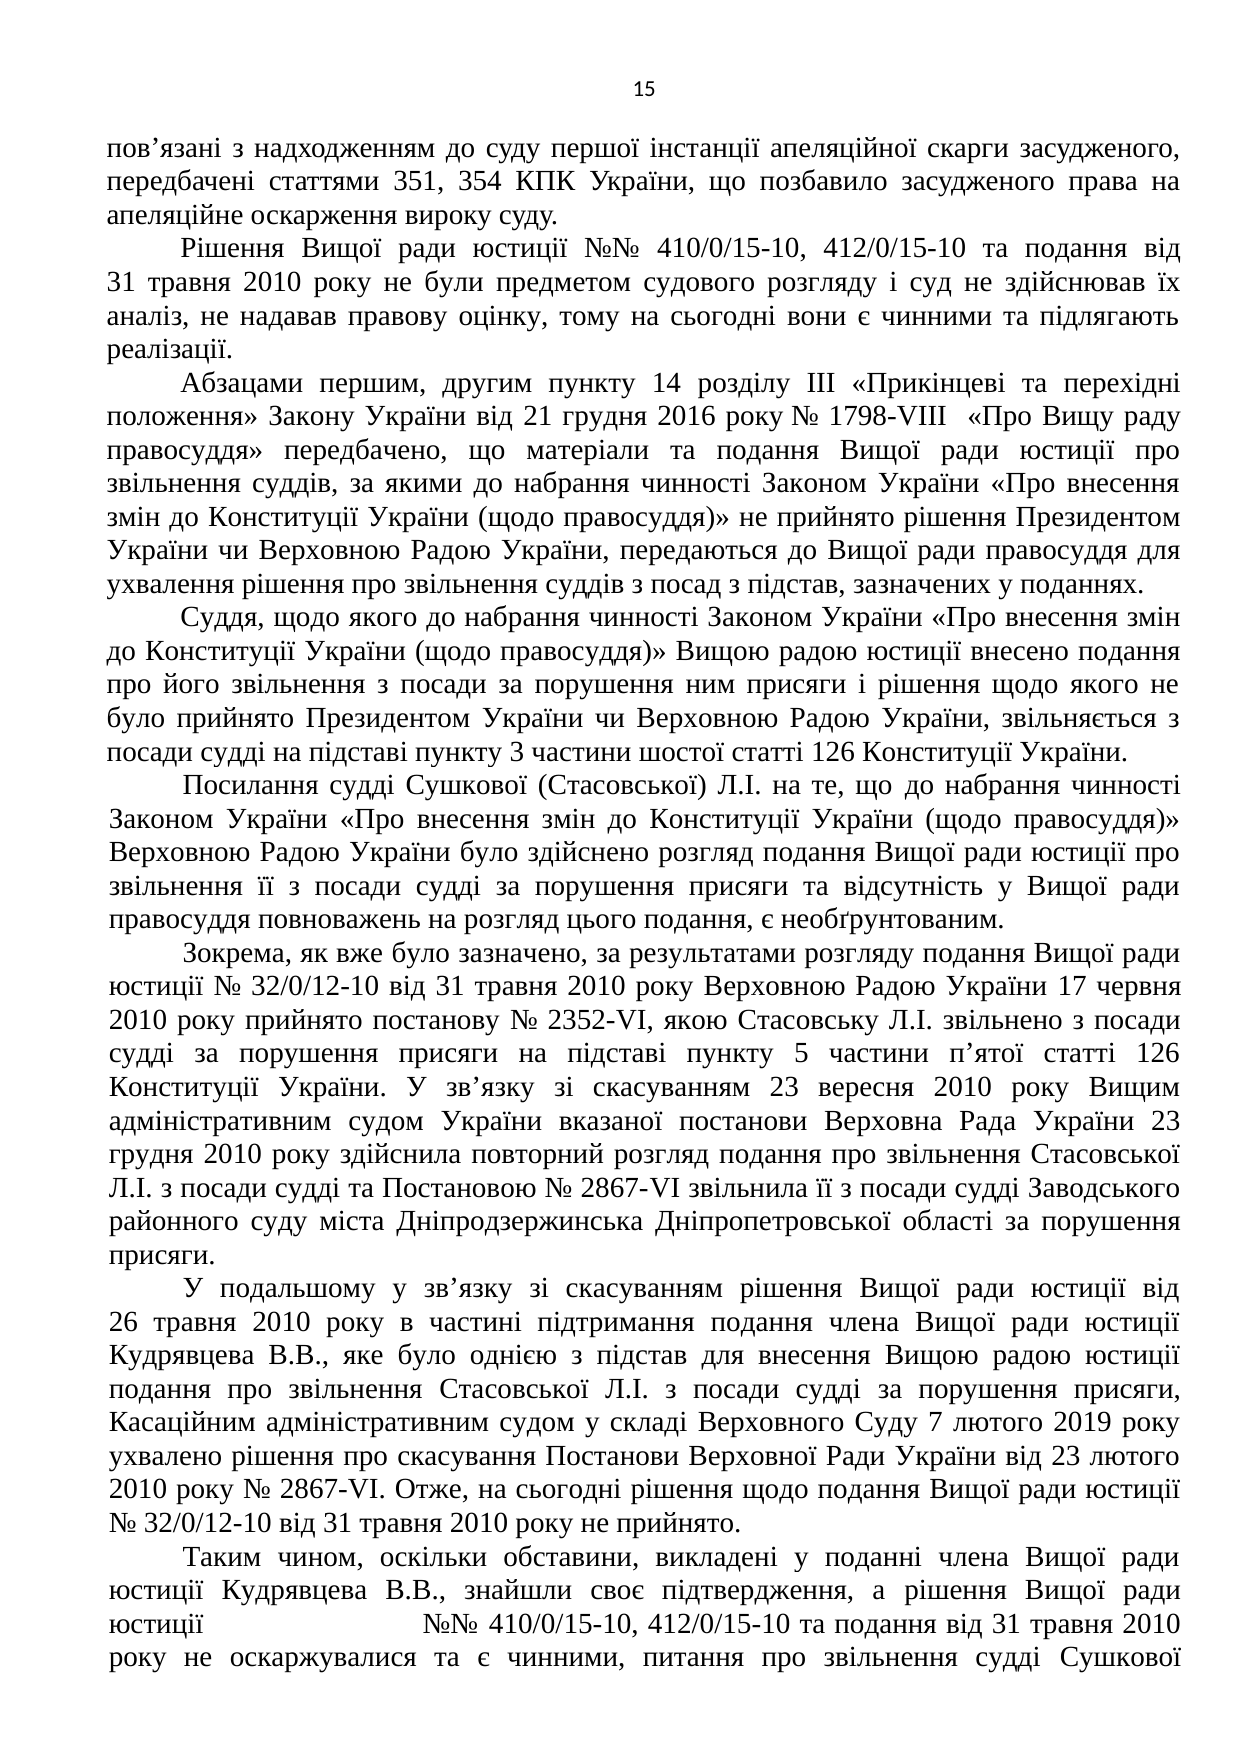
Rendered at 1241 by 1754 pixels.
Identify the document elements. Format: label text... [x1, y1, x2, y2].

text Зокрема, як вже було зазначено, за результатами розгляду подання Вищої ради юстиції № 32/0/12-10 від 31 травня 2010 року Верховною Радою України 17 червня 2010 року прийнято постанову № 2352-VI, якою Стасовську Л.І. звільнено з посади судді за порушення присяги на підставі пункту 5 частини п’ятої статті 126 Конституції України. У зв’язку зі скасуванням 23 вересня 2010 року Вищим адміністративним судом України вказаної постанови Верховна Рада України 23 грудня 2010 року здійснила повторний розгляд подання про звільнення Стасовської Л.І. з посади судді та Постановою № 2867-VІ звільнила її з посади судді Заводського районного суду міста Дніпродзержинська Дніпропетровської області за порушення присяги. [108, 935, 1181, 1270]
text Рішення Вищої ради юстиції №№ 410/0/15-10, 412/0/15-10 та подання від 31 травня 2010 року не були предметом судового розгляду і суд не здійснював їх аналіз, не надавав правову оцінку, тому на сьогодні вони є чинними та підлягають реалізації. [106, 231, 1181, 365]
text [108, 1539, 1181, 1673]
text Посилання судді Сушкової (Стасовської) Л.І. на те, що до набрання чинності Законом України «Про внесення змін до Конституції України (щодо правосуддя)» Верховною Радою України було здійснено розгляд подання Вищої ради юстиції про звільнення її з посади судді за порушення присяги та відсутність у Вищої ради правосуддя повноважень на розгляд цього подання, є необґрунтованим. [108, 767, 1181, 935]
text У подальшому у зв’язку зі скасуванням рішення Вищої ради юстиції від 26 травня 2010 року в частині підтримання подання члена Вищої ради юстиції Кудрявцева В.В., яке було однією з підстав для внесення Вищою радою юстиції подання про звільнення Стасовської Л.І. з посади судді за порушення присяги, Касаційним адміністративним судом у складі Верховного Суду 7 лютого 2019 року ухвалено рішення про скасування Постанови Верховної Ради України від 23 лютого 2010 року № 2867-VI. Отже, на сьогодні рішення щодо подання Вищої ради юстиції № 32/0/12-10 від 31 травня 2010 року не прийнято. [108, 1270, 1181, 1539]
text Суддя, щодо якого до набрання чинності Законом України «Про внесення змін до Конституції України (щодо правосуддя)» Вищою радою юстиції внесено подання про його звільнення з посади за порушення ним присяги і рішення щодо якого не було прийнято Президентом України чи Верховною Радою України, звільняється з посади судді на підставі пункту 3 частини шостої статті 126 Конституції України. [106, 599, 1181, 767]
text Абзацами першим, другим пункту 14 розділу ІІІ «Прикінцеві та перехідні положення» Закону України від 21 грудня 2016 року № 1798-VIII «Про Вищу раду правосуддя» передбачено, що матеріали та подання Вищої ради юстиції про звільнення суддів, за якими до набрання чинності Законом України «Про внесення змін до Конституції України (щодо правосуддя)» не прийнято рішення Президентом України чи Верховною Радою України, передаються до Вищої ради правосуддя для ухвалення рішення про звільнення суддів з посад з підстав, зазначених у поданнях. [106, 365, 1181, 599]
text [106, 130, 1181, 231]
